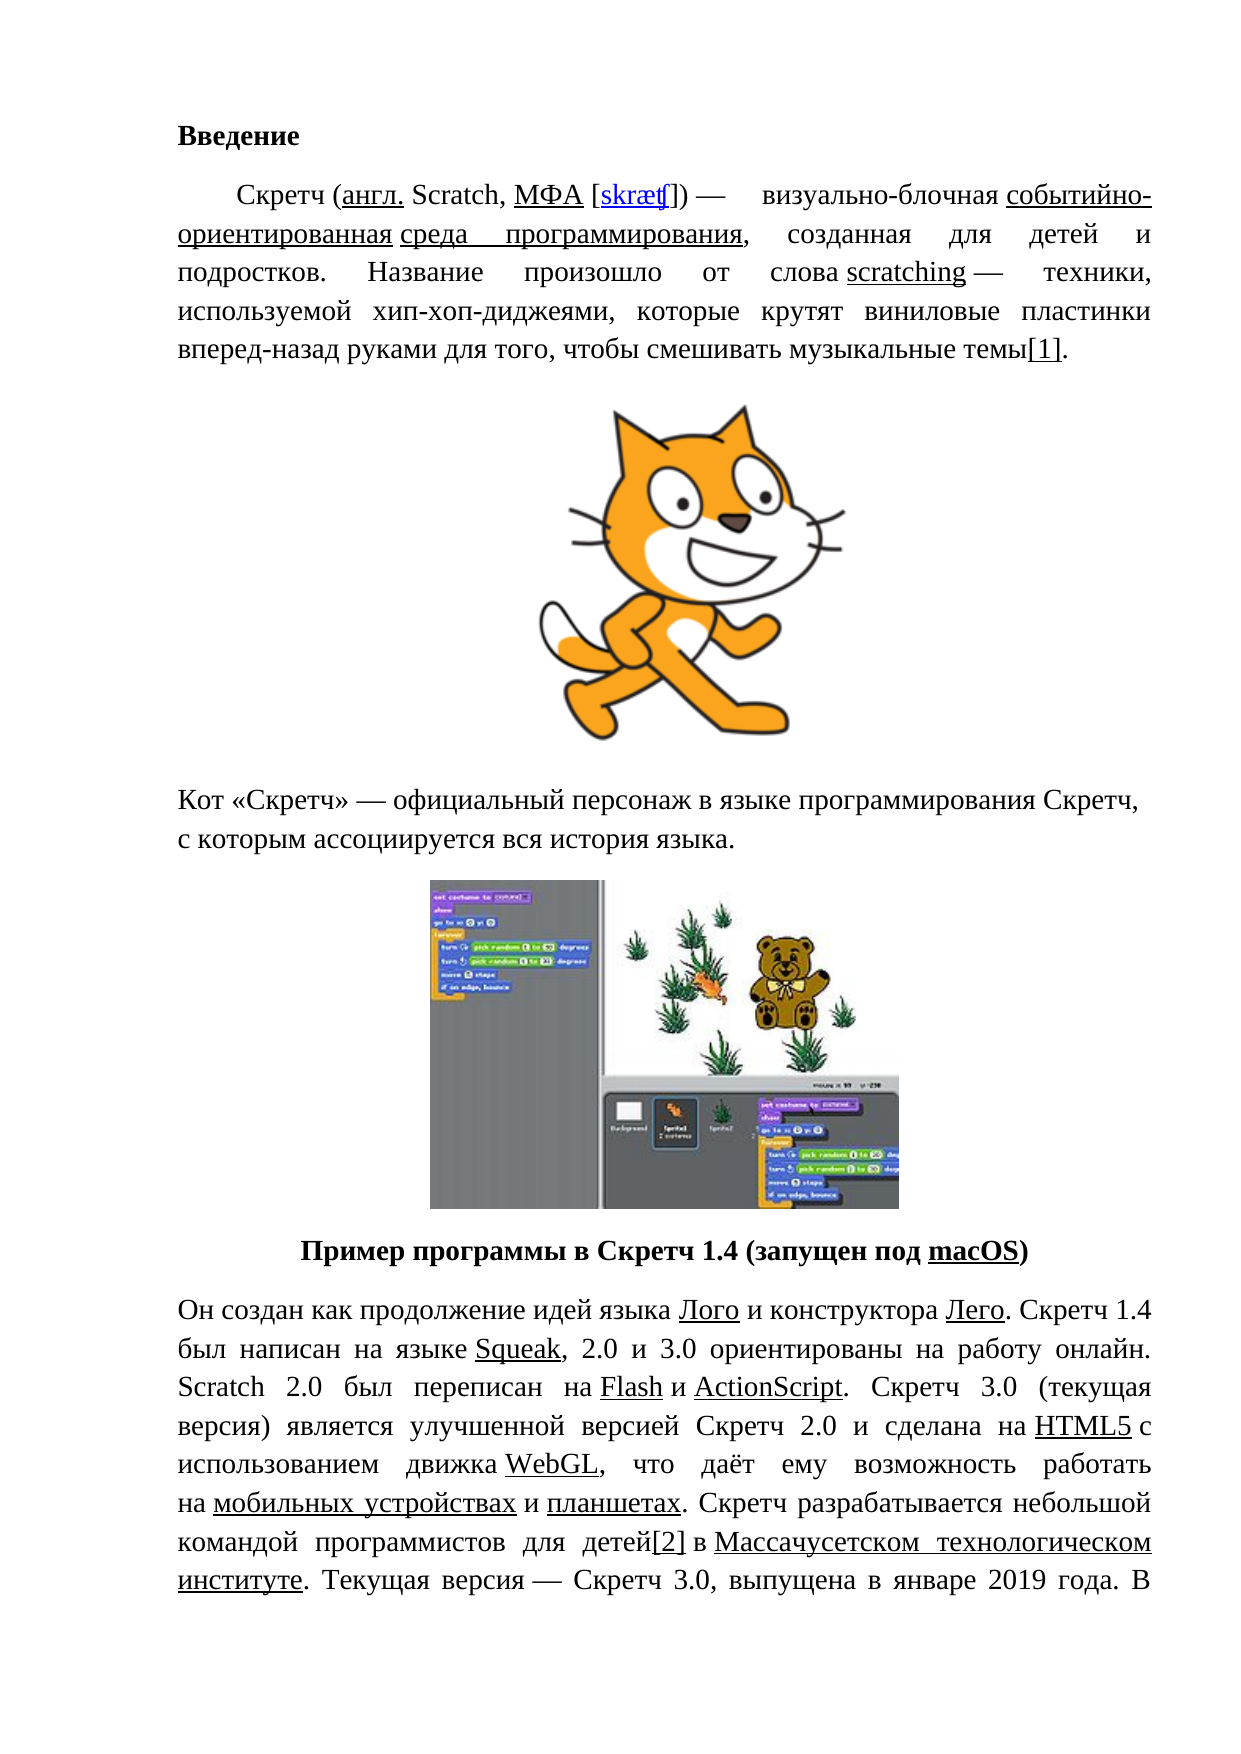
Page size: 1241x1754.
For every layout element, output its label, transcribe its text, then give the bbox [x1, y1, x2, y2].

picture [430, 880, 899, 1209]
picture [537, 391, 850, 758]
text Введение [177, 118, 1152, 152]
text Кот «Скретч» — официальный персонаж в языке программирования Скретч, с которым ассоциируется вся история языка. [177, 782, 1152, 854]
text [177, 1292, 1152, 1596]
text Пример программы в Скретч 1.4 (запущен под macOS) [177, 1233, 1152, 1267]
text Скретч (англ. Scratch, МФА [skræʧ]) — визуально-блочная событийно-ориентированная среда программирования, созданная для детей и подростков. Название произошло от слова scratching — техники, используемой хип-хоп-диджеями, которые крутят виниловые пластинки вперед-назад руками для того, чтобы смешивать музыкальные темы[1]. [177, 177, 1152, 365]
